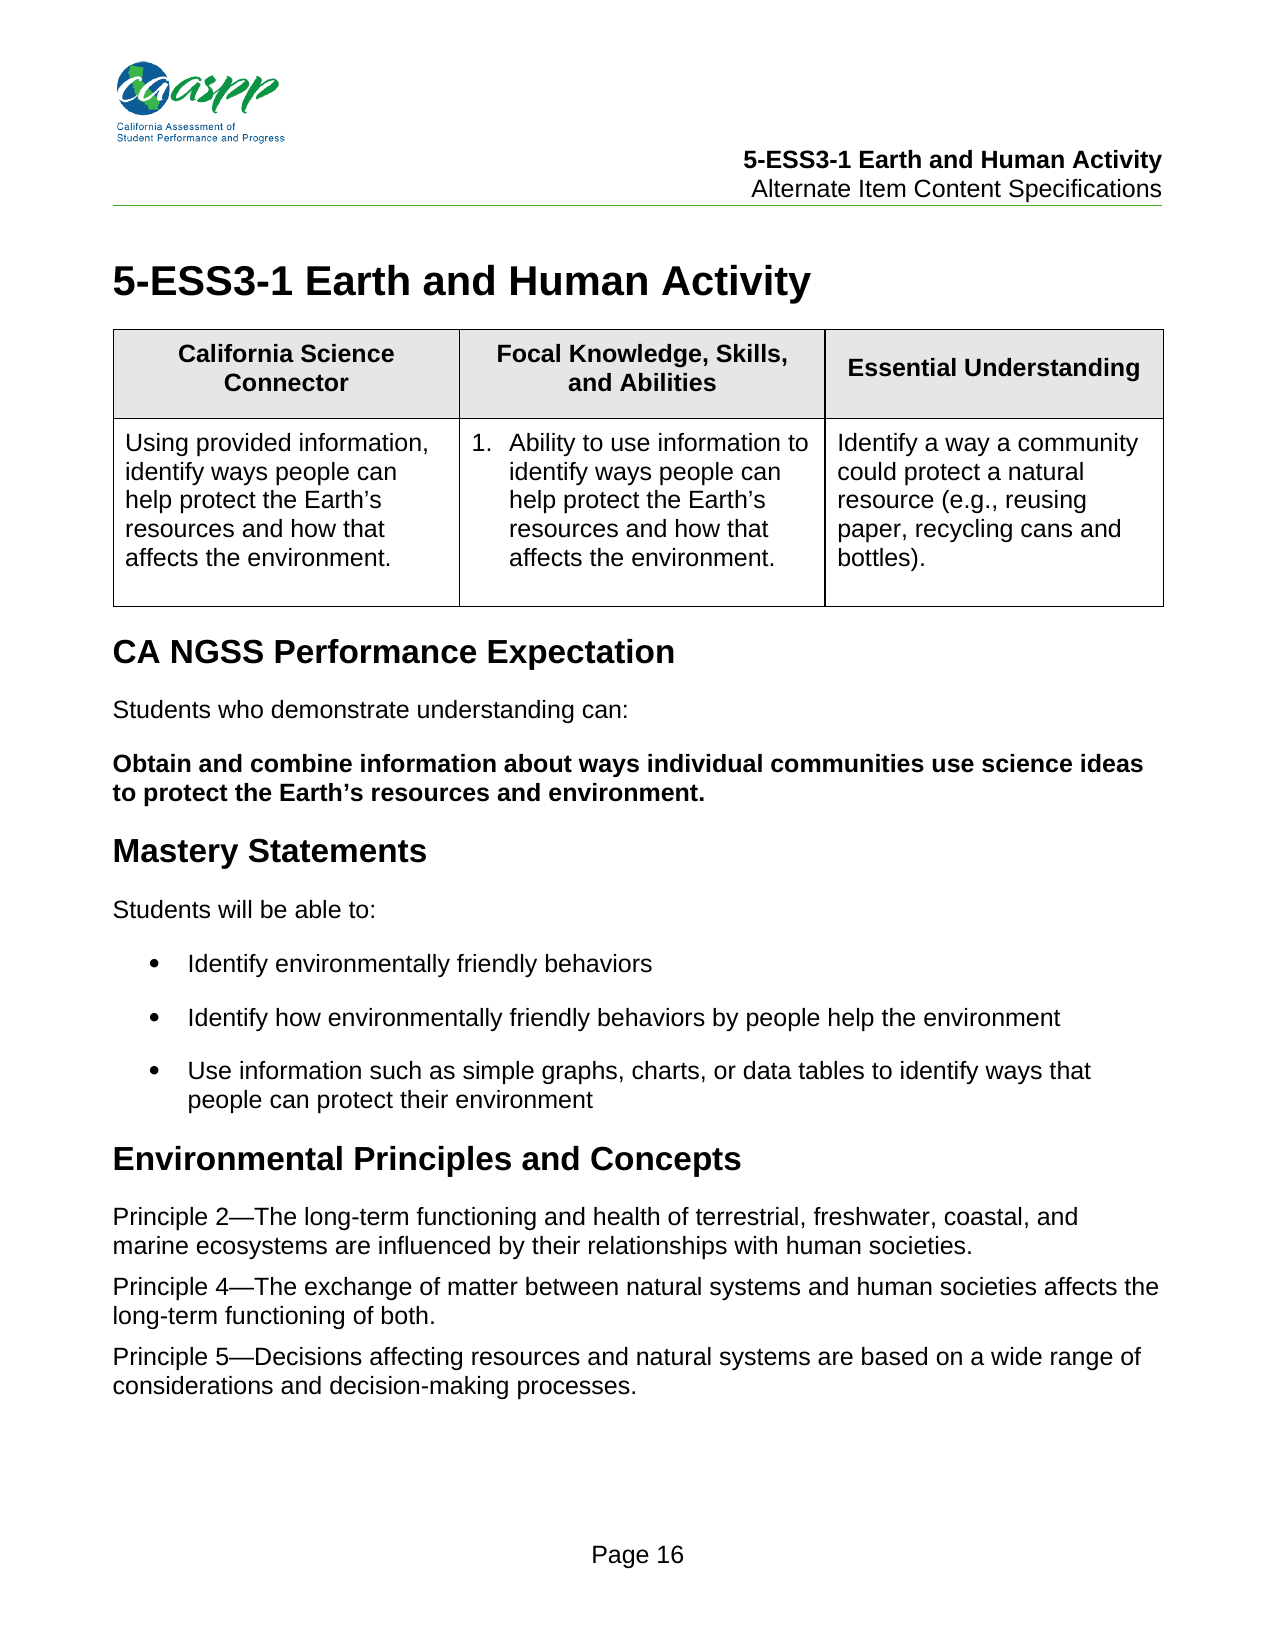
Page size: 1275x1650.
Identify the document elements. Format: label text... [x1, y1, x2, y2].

subtitle Mastery Statements [112, 831, 1162, 870]
text Identify how environmentally friendly behaviors by people help the environment [150, 1002, 1162, 1031]
text Principle 2—The long-term functioning and health of terrestrial, freshwater, coastal, and marine ecosystems are influenced by their relationships with human societies. [112, 1202, 1162, 1260]
text Principle 4—The exchange of matter between natural systems and human societies affects the long-term functioning of both. [112, 1272, 1162, 1330]
table_header Focal Knowledge, Skills, and Abilities [460, 330, 824, 418]
table_cell Identify a way a community could protect a natural resource (e.g., reusing paper, recycling cans and bottles). [826, 419, 1163, 606]
table_header California Science Connector [114, 330, 459, 418]
text Students who demonstrate understanding can: [112, 695, 1162, 724]
text Students will be able to: [112, 895, 1162, 924]
text Identify environmentally friendly behaviors [150, 949, 1162, 977]
picture [112, 60, 287, 146]
subtitle CA NGSS Performance Expectation [112, 632, 1162, 670]
table_cell Using provided information, identify ways people can help protect the Earth’s resources and how that affects the environment. [114, 419, 459, 606]
table_cell Ability to use information to identify ways people can help protect the Earth’s resources and how that affects the environment. [460, 419, 824, 606]
subtitle 5-ESS3-1 Earth and Human Activity [112, 256, 1162, 304]
text Use information such as simple graphs, charts, or data tables to identify ways that people can protect their environment [150, 1056, 1162, 1114]
table_header Essential Understanding [826, 330, 1163, 418]
text Principle 5—Decisions affecting resources and natural systems are based on a wide range of considerations and decision-making processes. [112, 1342, 1162, 1400]
text Obtain and combine information about ways individual communities use science ideas to protect the Earth’s resources and environment. [112, 749, 1162, 806]
subtitle Environmental Principles and Concepts [112, 1139, 1162, 1177]
